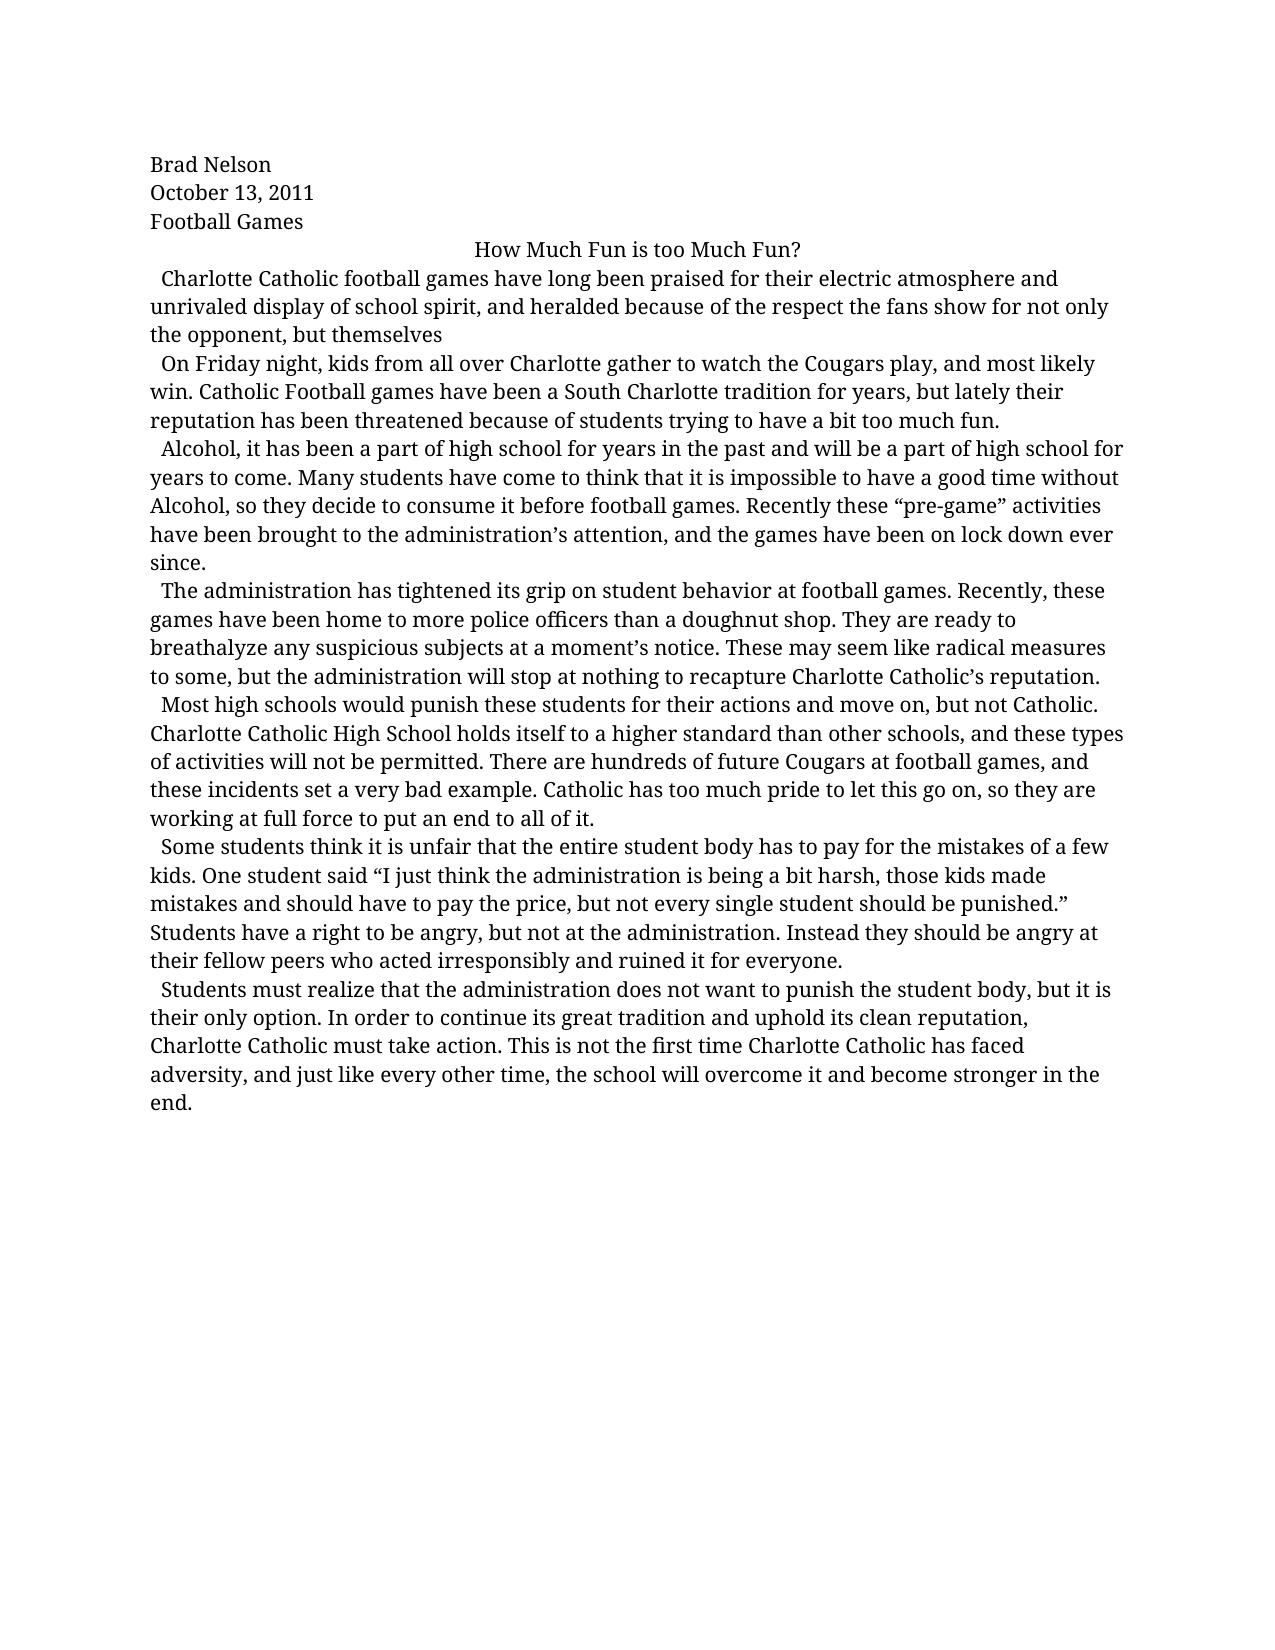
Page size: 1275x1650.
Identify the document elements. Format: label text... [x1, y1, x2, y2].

text Brad Nelson [150, 150, 1125, 178]
text October 13, 2011 [150, 178, 1125, 207]
text On Friday night, kids from all over Charlotte gather to watch the Cougars play, and most likely win. Catholic Football games have been a South Charlotte tradition for years, but lately their reputation has been threatened because of students trying to have a bit too much fun. [150, 349, 1125, 434]
text Most high schools would punish these students for their actions and move on, but not Catholic. Charlotte Catholic High School holds itself to a higher standard than other schools, and these types of activities will not be permitted. There are hundreds of future Cougars at football games, and these incidents set a very bad example. Catholic has too much pride to let this go on, so they are working at full force to put an end to all of it. [150, 690, 1125, 832]
text Football Games [150, 207, 1125, 235]
text Students must realize that the administration does not want to punish the student body, but it is their only option. In order to continue its great tradition and uphold its clean reputation, Charlotte Catholic must take action. This is not the first time Charlotte Catholic has faced adversity, and just like every other time, the school will overcome it and become stronger in the end. [150, 975, 1125, 1117]
text Some students think it is unfair that the entire student body has to pay for the mistakes of a few kids. One student said “I just think the administration is being a bit harsh, those kids made mistakes and should have to pay the price, but not every single student should be punished.” Students have a right to be angry, but not at the administration. Instead they should be angry at their fellow peers who acted irresponsibly and ruined it for everyone. [150, 832, 1125, 975]
text Alcohol, it has been a part of high school for years in the past and will be a part of high school for years to come. Many students have come to think that it is impossible to have a good time without Alcohol, so they decide to consume it before football games. Recently these “pre-game” activities have been brought to the administration’s attention, and the games have been on lock down ever since. [150, 434, 1125, 577]
text The administration has tightened its grip on student behavior at football games. Recently, these games have been home to more police officers than a doughnut shop. They are ready to breathalyze any suspicious subjects at a moment’s notice. These may seem like radical measures to some, but the administration will stop at nothing to recapture Charlotte Catholic’s reputation. [150, 577, 1125, 690]
text How Much Fun is too Much Fun? [150, 235, 1125, 264]
text Charlotte Catholic football games have long been praised for their electric atmosphere and unrivaled display of school spirit, and heralded because of the respect the fans show for not only the opponent, but themselves [150, 264, 1125, 349]
